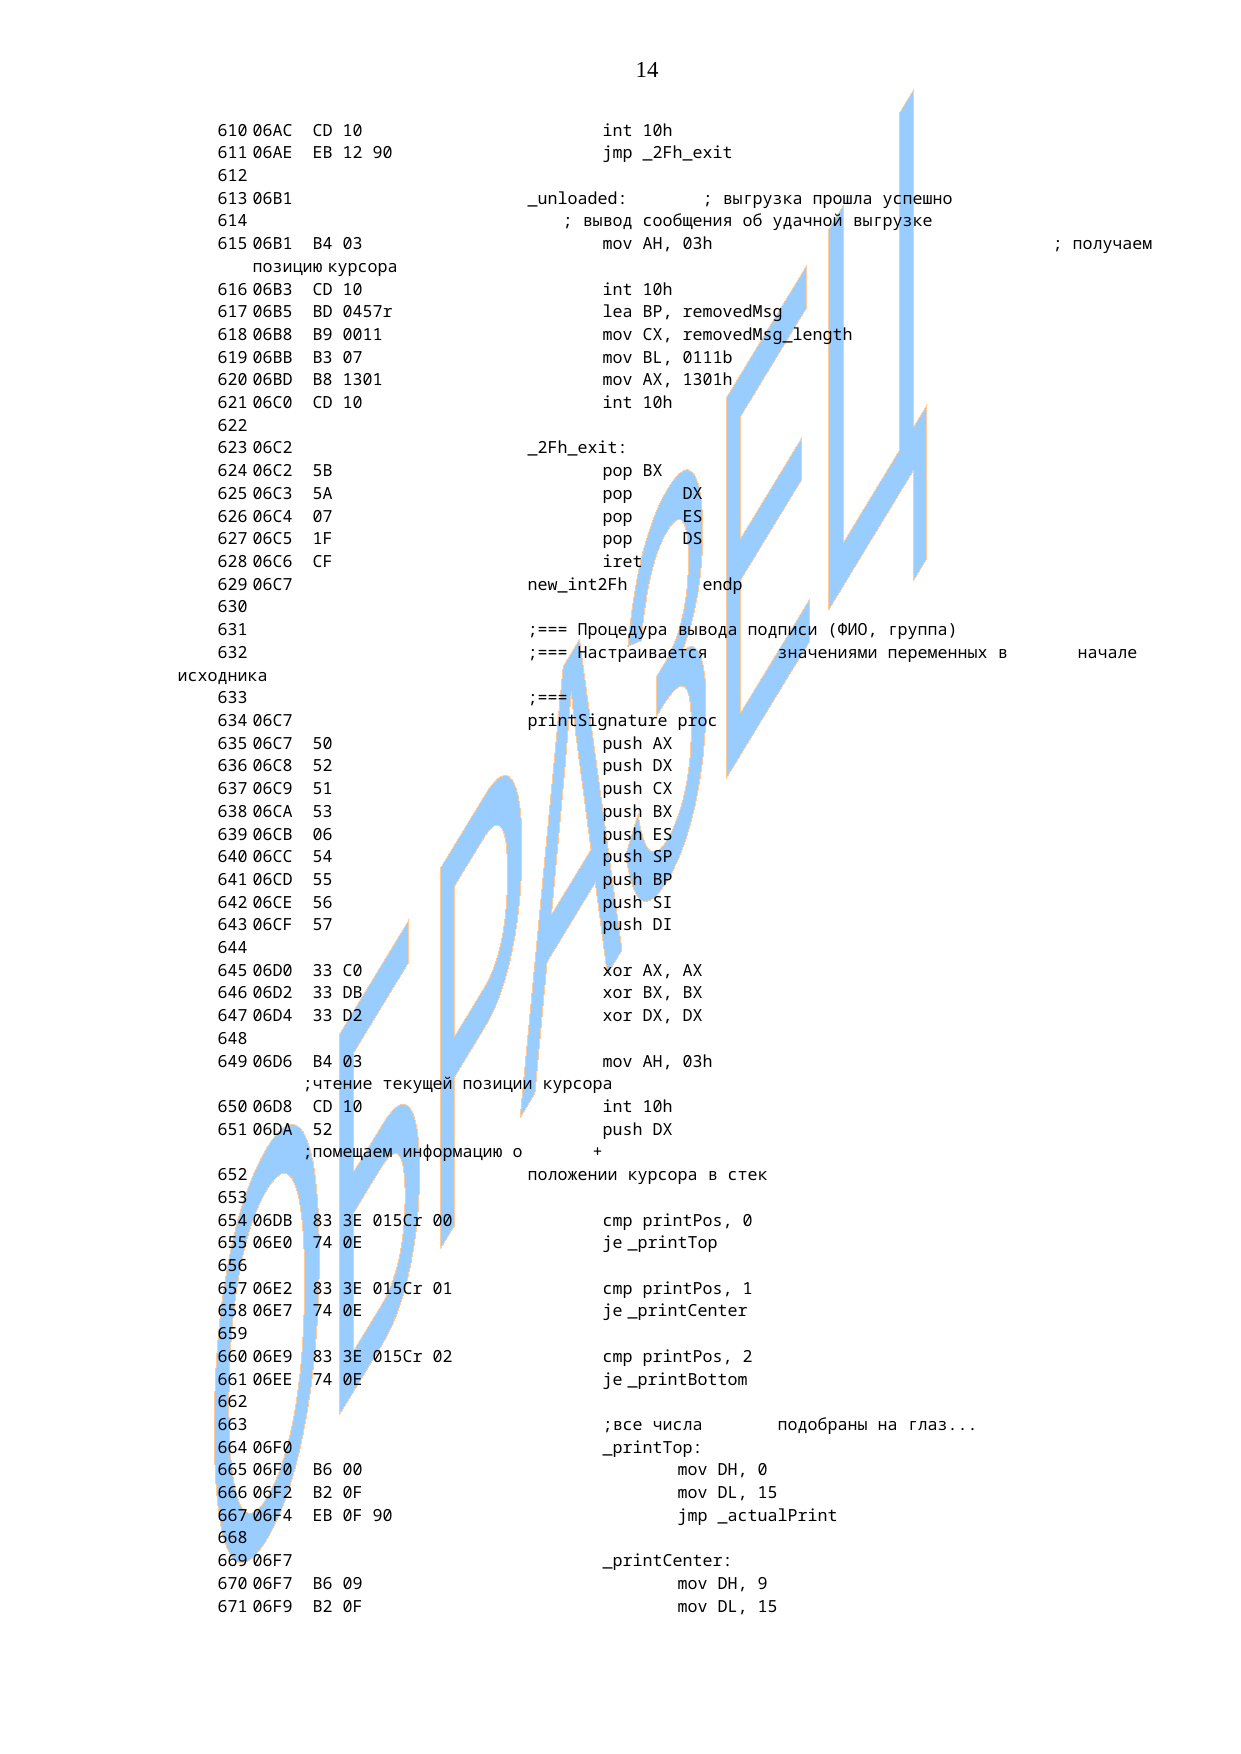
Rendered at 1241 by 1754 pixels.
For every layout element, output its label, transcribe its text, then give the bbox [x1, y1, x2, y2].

text 617 06B5 BD 0457r lea BP, removedMsg [177, 300, 1169, 323]
text 671 06F9 B2 mov DL, 15 [177, 1594, 1169, 1617]
text 634 06C7 printSignature proc [177, 709, 1169, 731]
text 645 06D0 33 C0 xor AX, AX [177, 958, 1169, 981]
text 629 06C7 new_int2Fh endp [177, 572, 1169, 595]
text 637 06C9 51 push CX [177, 777, 1169, 799]
text 665 06F0 B6 00 mov DH, 0 [177, 1458, 1169, 1481]
text 638 06CA 53 push BX [177, 799, 1169, 822]
text 631 ;=== Процедура вывода подписи (ФИО, группа) [177, 618, 1169, 641]
text 641 06CD 55 push BP [177, 868, 1169, 890]
text 654 06DB 83 3E 015Cr 00 cmp printPos, 0 [177, 1208, 1169, 1231]
text 647 06D4 33 D2 xor DX, DX [177, 1004, 1169, 1027]
text 651 06DA 52 push DX ;помещаем информацию о + [177, 1117, 1169, 1163]
text 623 06C2 _2Fh_exit: [177, 436, 1169, 459]
text 653 [177, 1186, 1169, 1208]
text 661 06EE 74 0E je _printBottom [177, 1367, 1169, 1390]
text 618 06B8 B9 0011 mov CX, removedMsg_length [177, 323, 1169, 345]
text 649 06D6 B4 03 mov AH, 03h ;чтение текущей позиции курсора [177, 1049, 1169, 1095]
text 667 06F4 EB 90 jmp _actualPrint [177, 1503, 1169, 1526]
text 619 06BB B3 07 mov BL, 0111b [177, 345, 1169, 368]
text 648 [177, 1027, 1169, 1049]
text 668 [177, 1526, 1169, 1549]
text 669 06F7 _printCenter: [177, 1549, 1169, 1572]
text 613 06B1 _unloaded: ; выгрузка прошла успешно [177, 186, 1169, 209]
text 657 06E2 83 3E 015Cr 01 cmp printPos, 1 [177, 1276, 1169, 1299]
text 632 ;=== Настраивается значениями переменных в начале исходника [177, 641, 1169, 686]
text 611 06AE EB 12 90 jmp _2Fh_exit [177, 141, 1169, 164]
text 633 ;=== [177, 686, 1169, 709]
text 646 06D2 33 DB xor BX, BX [177, 981, 1169, 1004]
text 663 ;все числа подобраны на глаз... [177, 1413, 1169, 1435]
text 660 06E9 83 3E 015Cr 02 cmp printPos, 2 [177, 1344, 1169, 1367]
text 615 06B1 B4 03 mov AH, 03h ; получаем позицию курсора [177, 232, 1169, 277]
text 621 06C0 CD 10 int 10h [177, 391, 1169, 413]
text 627 06C5 pop DS [177, 527, 1169, 550]
text 612 [177, 164, 1169, 186]
text 643 06CF 57 push DI [177, 913, 1169, 936]
text 666 06F2 B2 mov DL, 15 [177, 1481, 1169, 1503]
text 626 06C4 07 pop ES [177, 504, 1169, 527]
text 662 [177, 1390, 1169, 1413]
text 620 06BD B8 1301 mov AX, 1301h [177, 368, 1169, 391]
text 640 06CC 54 push SP [177, 845, 1169, 868]
text 636 06C8 52 push DX [177, 754, 1169, 777]
text 625 06C3 5A pop DX [177, 482, 1169, 504]
text 610 06AC CD 10 int 10h [177, 118, 1169, 141]
text 670 06F7 B6 09 mov DH, 9 [177, 1572, 1169, 1594]
text 639 06CB 06 push ES [177, 822, 1169, 845]
text 656 [177, 1254, 1169, 1276]
text 659 [177, 1322, 1169, 1344]
text 622 [177, 413, 1169, 436]
text 642 06CE 56 push SI [177, 890, 1169, 913]
text 635 06C7 50 push AX [177, 731, 1169, 754]
text 630 [177, 595, 1169, 618]
text 652 положении курсора в стек [177, 1163, 1169, 1186]
text 650 06D8 CD 10 int 10h [177, 1095, 1169, 1117]
text 616 06B3 CD 10 int 10h [177, 277, 1169, 300]
text 658 06E7 74 0E je _printCenter [177, 1299, 1169, 1322]
text 628 06C6 CF iret [177, 550, 1169, 572]
text 614 ; вывод сообщения об удачной выгрузке [177, 209, 1169, 232]
text 624 06C2 5B pop BX [177, 459, 1169, 482]
text 644 [177, 936, 1169, 958]
text 655 06E0 74 0E je _printTop [177, 1231, 1169, 1254]
text 664 06F0 _printTop: [177, 1435, 1169, 1458]
